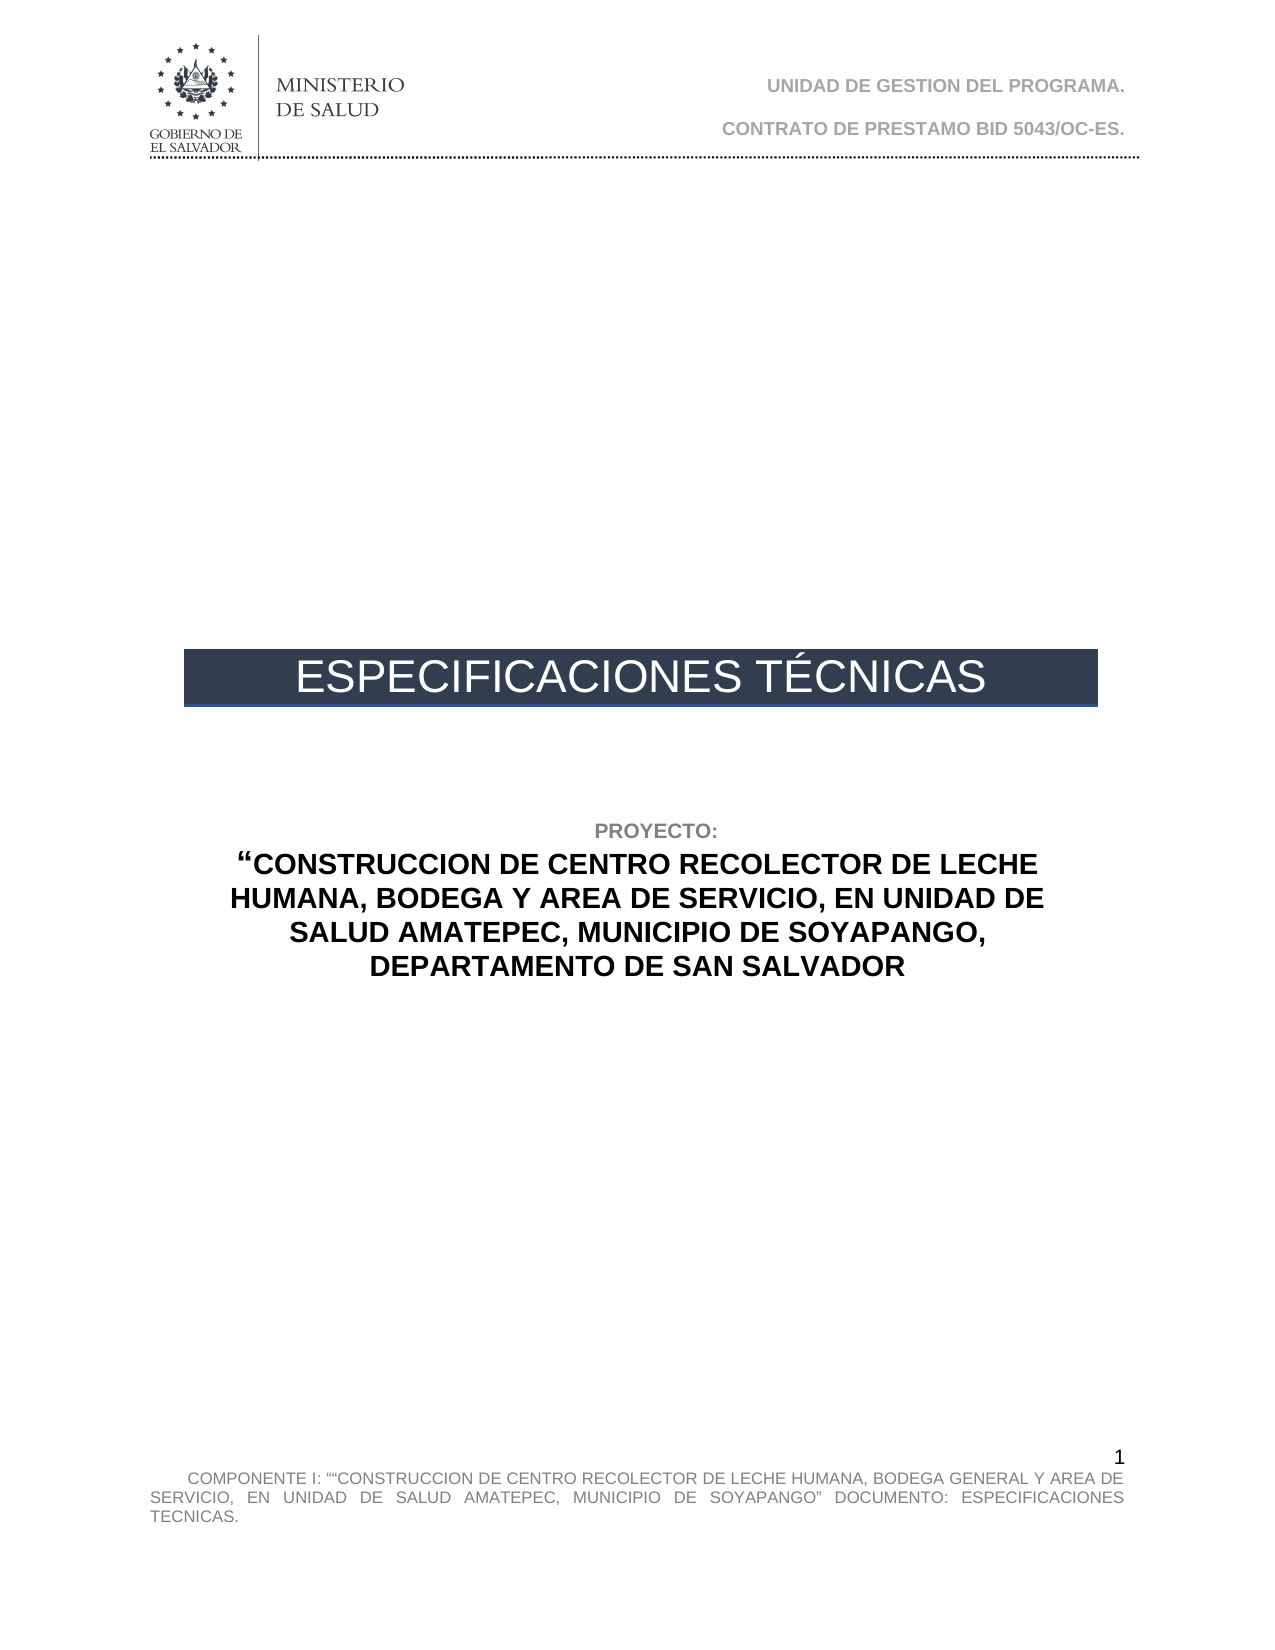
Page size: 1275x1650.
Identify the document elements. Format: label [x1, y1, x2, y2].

picture [150, 35, 405, 161]
